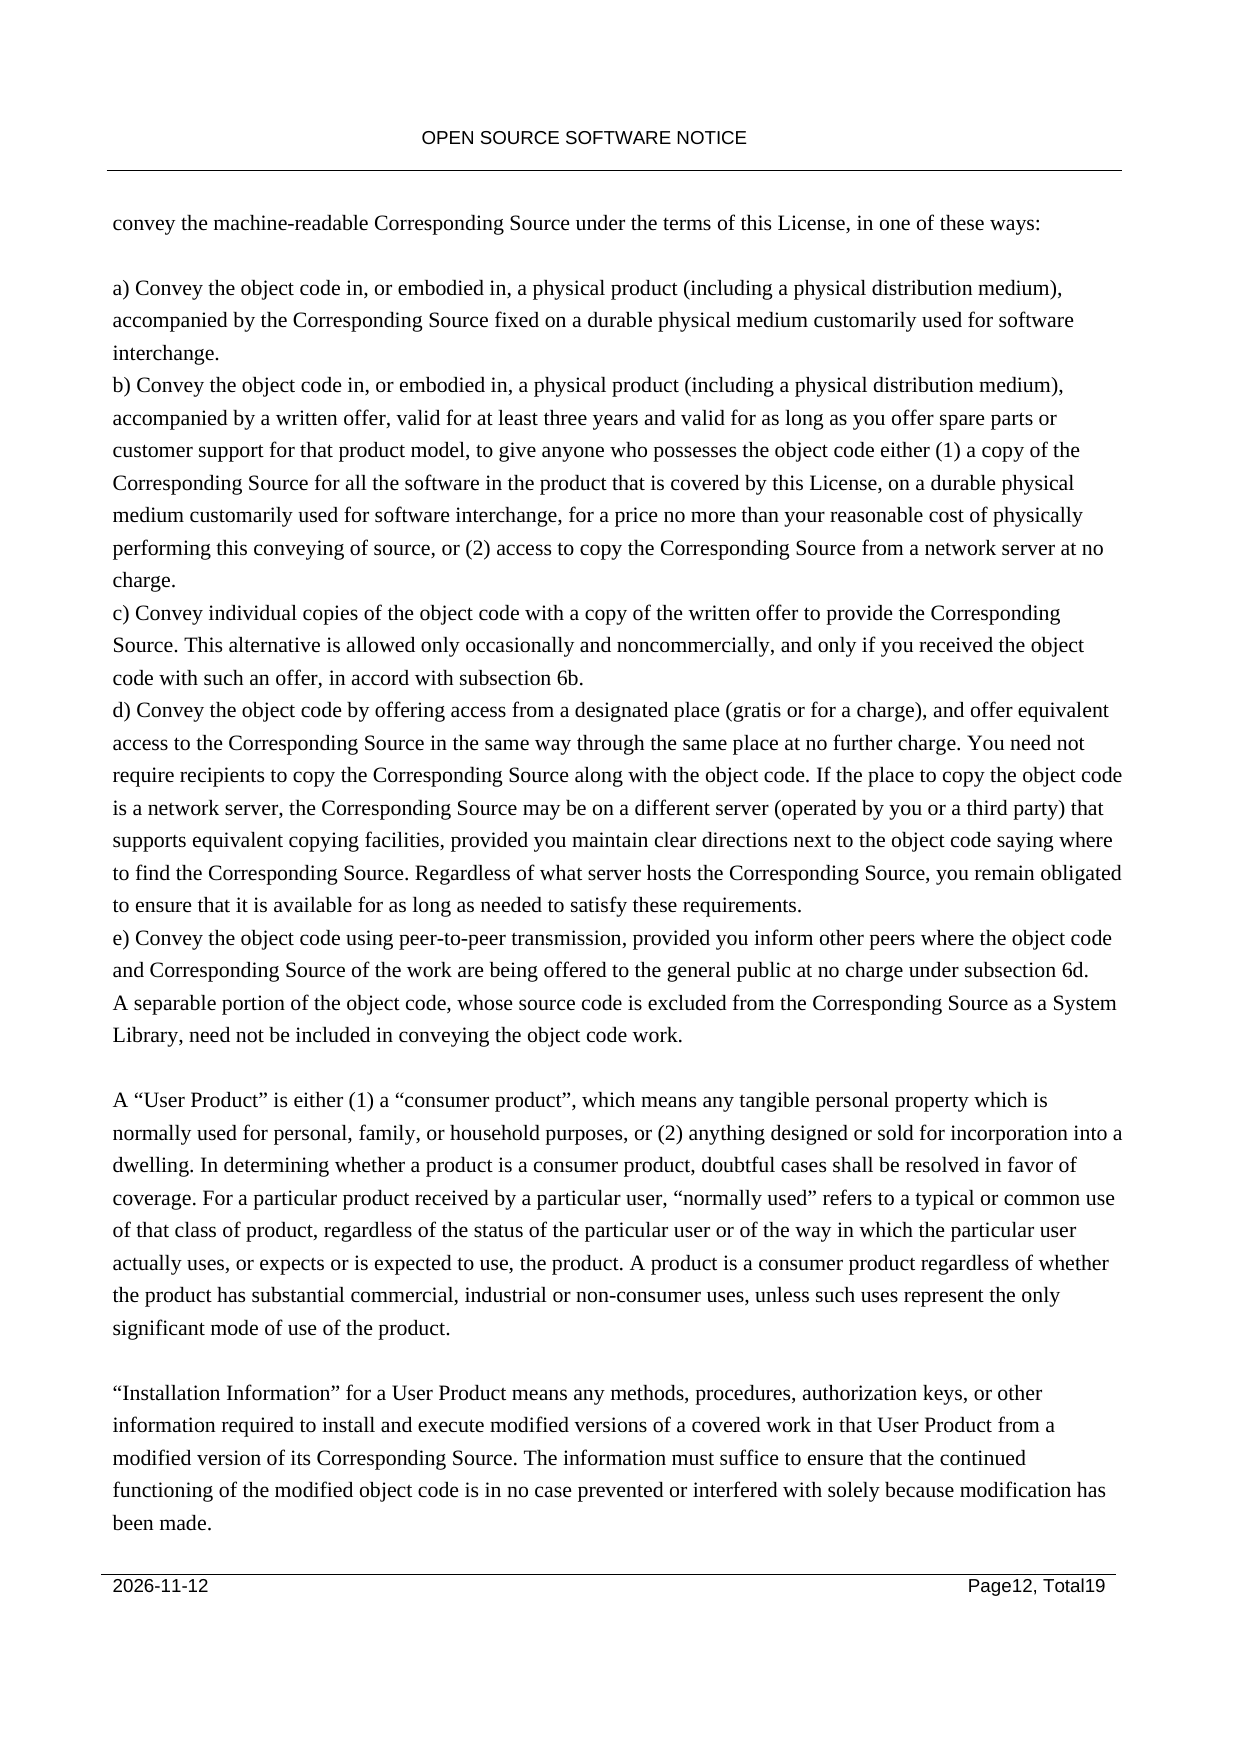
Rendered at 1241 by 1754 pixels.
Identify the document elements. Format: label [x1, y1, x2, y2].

text [112, 206, 1128, 1539]
